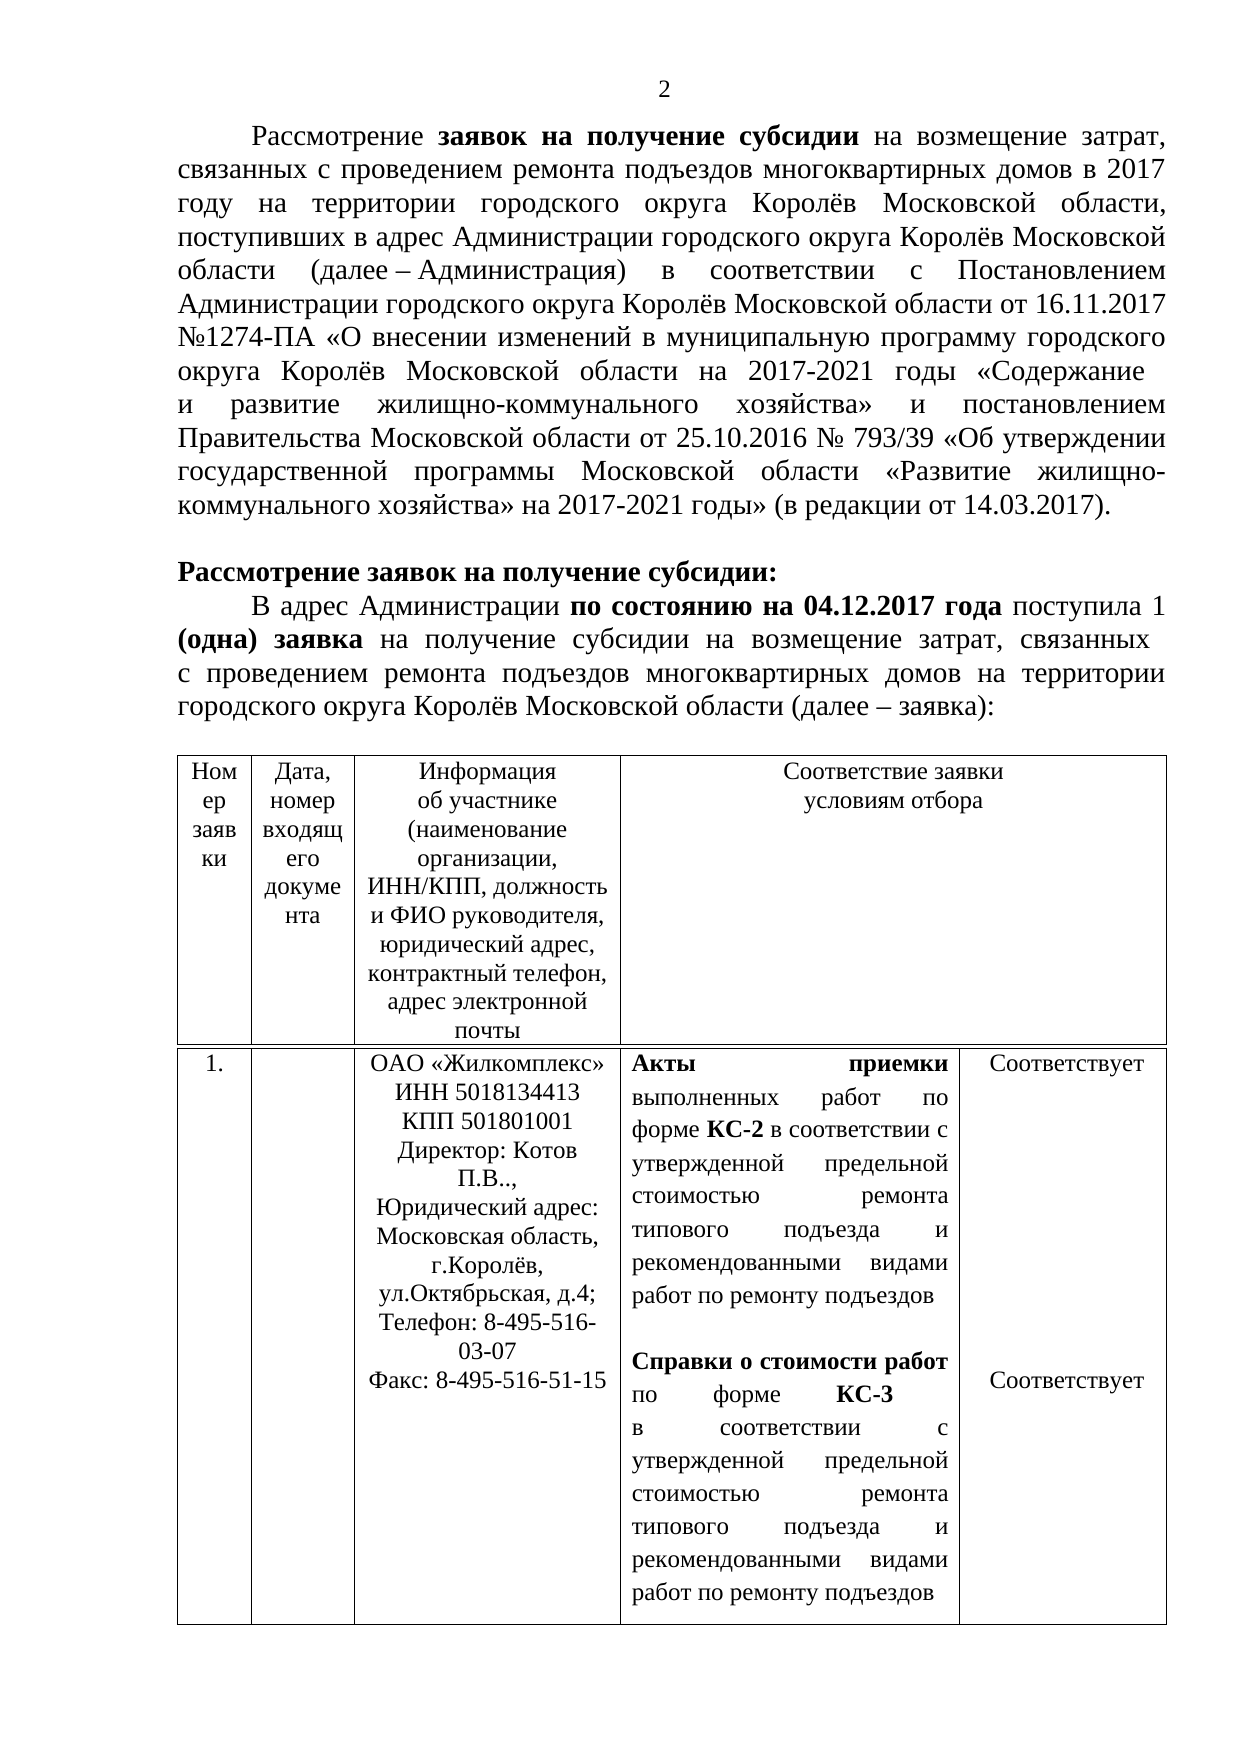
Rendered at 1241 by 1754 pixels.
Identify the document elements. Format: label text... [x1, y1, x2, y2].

table_header 1. [178, 1049, 251, 1623]
text Рассмотрение заявок на получение субсидии на возмещение затрат, связанных с проведением ремонта подъездов многоквартирных домов в 2017 году на территории городского округа Королёв Московской области, поступивших в адрес Администрации городского округа Королёв Московской области (далее – Администрация) в соответствии с Постановлением Администрации городского округа Королёв Московской области от 16.11.2017 №1274-ПА «О внесении изменений в муниципальную программу городского округа Королёв Московской области на 2017-2021 годы «Содержание и развитие жилищно-коммунального хозяйства» и постановлением Правительства Московской области от 25.10.2016 № 793/39 «Об утверждении государственной программы Московской области «Развитие жилищно-коммунального хозяйства» на 2017-2021 годы» (в редакции от 14.03.2017). [177, 118, 1166, 521]
text В адрес Администрации по состоянию на 04.12.2017 года поступила 1 (одна) заявка на получение субсидии на возмещение затрат, связанных с проведением ремонта подъездов многоквартирных домов на территории городского округа Королёв Московской области (далее – заявка): [177, 588, 1166, 722]
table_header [621, 1049, 959, 1623]
table_header Номер заявки [178, 756, 251, 1044]
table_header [960, 1049, 1166, 1623]
table_header Дата, номер входящего документа [252, 756, 354, 1044]
table_header [252, 1049, 354, 1623]
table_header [355, 1049, 620, 1623]
table_header Информация об участнике (наименование организации, ИНН/КПП, должность и ФИО руководителя, юридический адрес, контрактный телефон, адрес электронной почты [355, 756, 620, 1044]
table_header Соответствие заявки условиям отбора [621, 756, 1166, 1044]
text Рассмотрение заявок на получение субсидии: [177, 554, 1166, 588]
